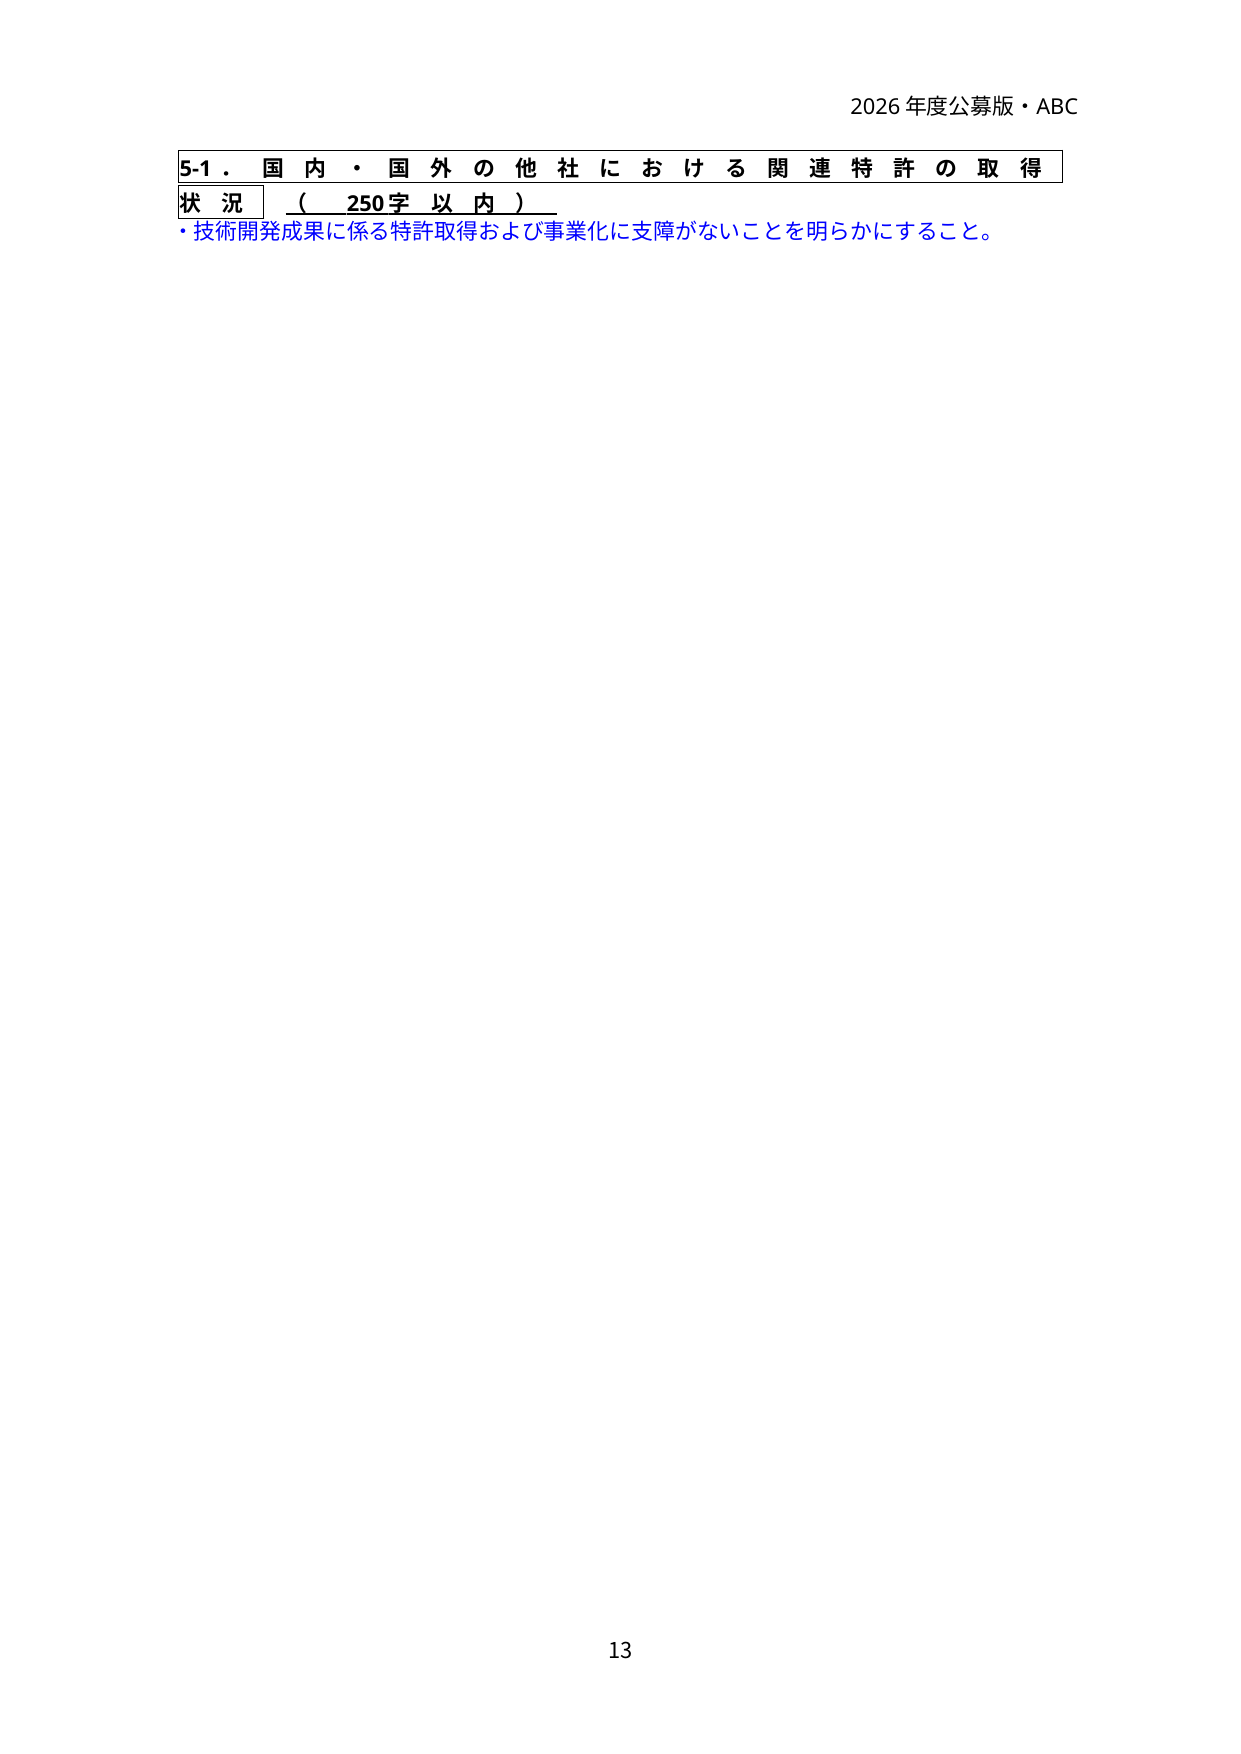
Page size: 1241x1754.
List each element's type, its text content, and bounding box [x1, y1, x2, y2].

text ・技術開発成果に係る特許取得および事業化に支障がないことを明らかにすること。 [172, 220, 1083, 245]
text 5-1．国内・国外の他社における関連特許の取得状況 （250字以内） [172, 149, 1083, 220]
